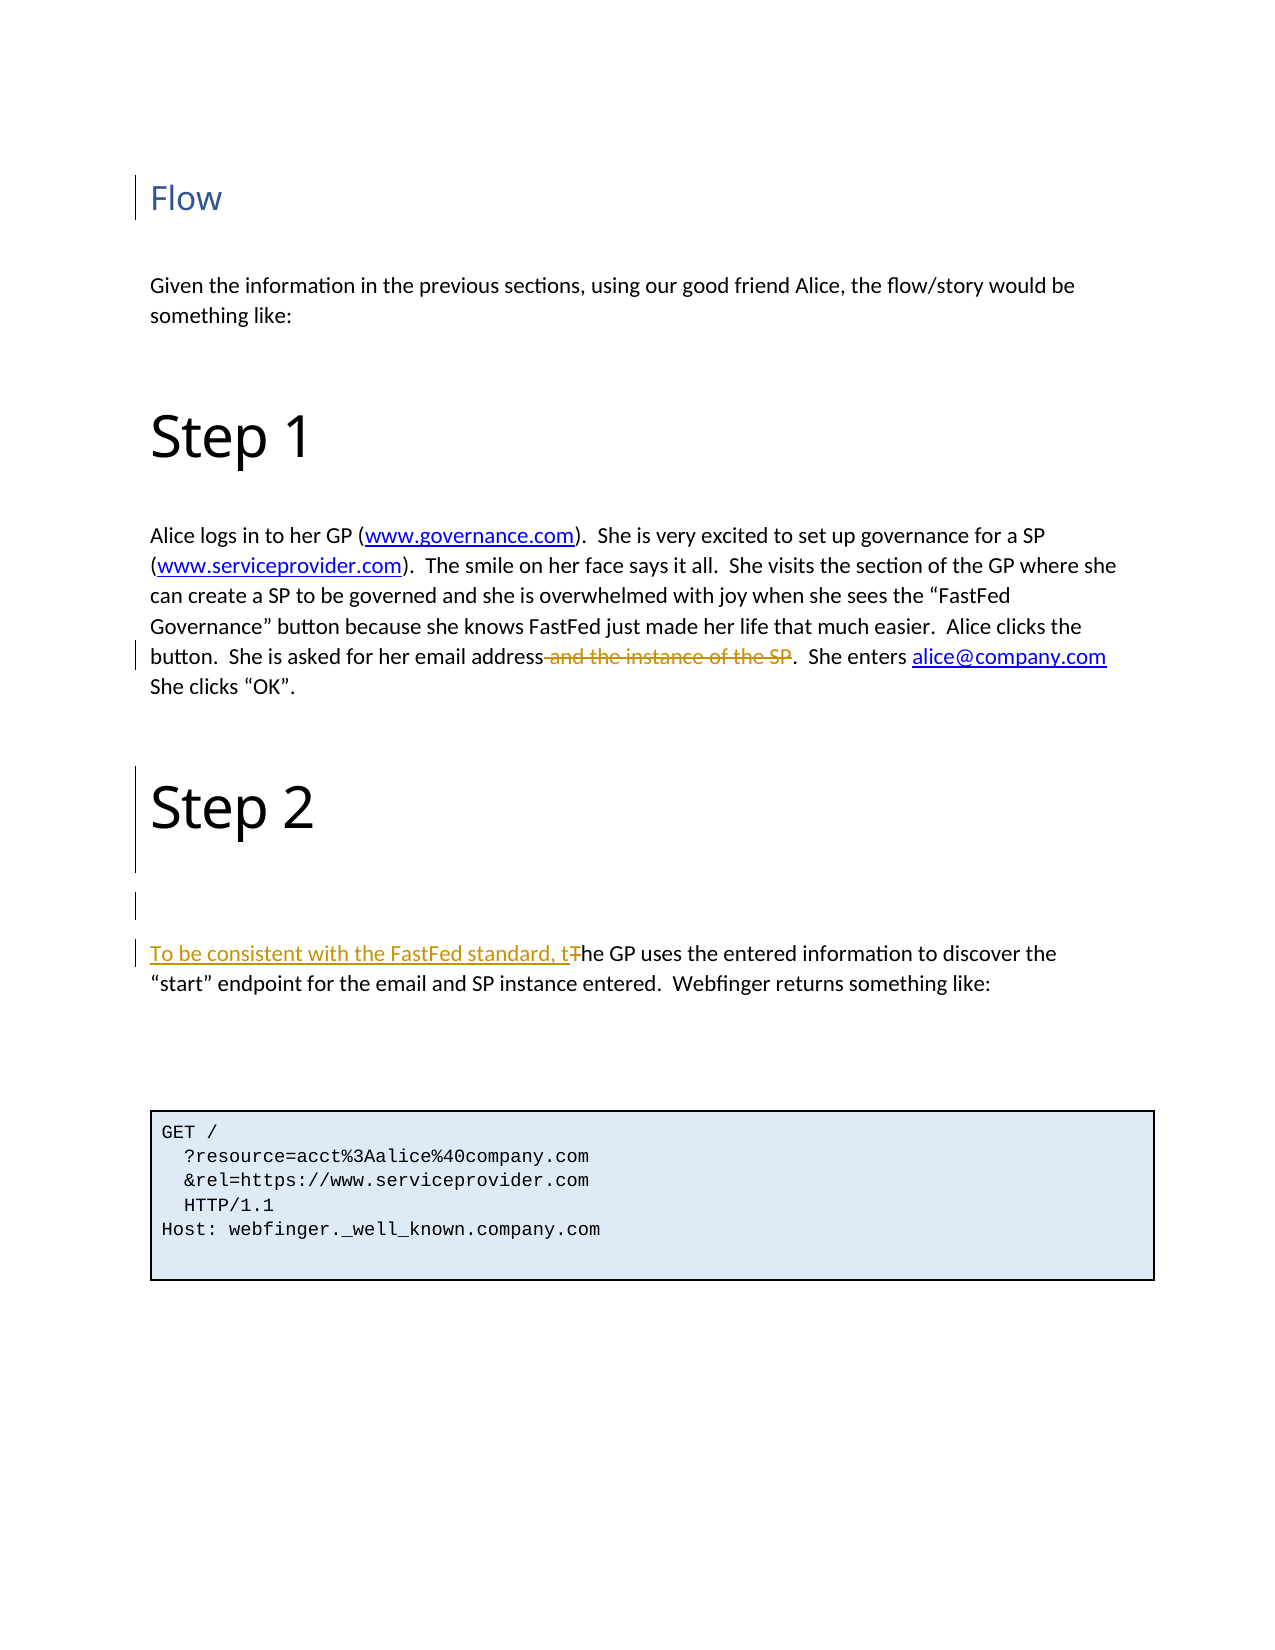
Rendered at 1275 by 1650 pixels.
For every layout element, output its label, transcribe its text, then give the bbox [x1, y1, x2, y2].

text Alice logs in to her GP (www.governance.com). She is very excited to set up governance for a SP (www.serviceprovider.com). The smile on her face says it all. She visits the section of the GP where she can create a SP to be governed and she is overwhelmed with joy when she sees the “FastFed Governance” button because she knows FastFed just made her life that much easier. Alice clicks the button. She is asked for her email address. She enters alice@company.com She clicks “OK”. [150, 521, 1125, 700]
text Given the information in the previous sections, using our good friend Alice, the flow/story would be something like: [150, 271, 1125, 329]
subtitle Flow [150, 175, 1125, 220]
text he GP uses the entered information to discover the “start” endpoint for the email and SP instance entered. Webfinger returns something like: [150, 939, 1125, 997]
title Step 1 [150, 395, 1125, 474]
table_header GET / ?resource=acct%3Aalice%40company.com &rel=https://www.serviceprovider.com HTTP/1.1 Host: webfinger._well_known.company.com [152, 1112, 1153, 1279]
title Step 2 [150, 766, 1125, 845]
